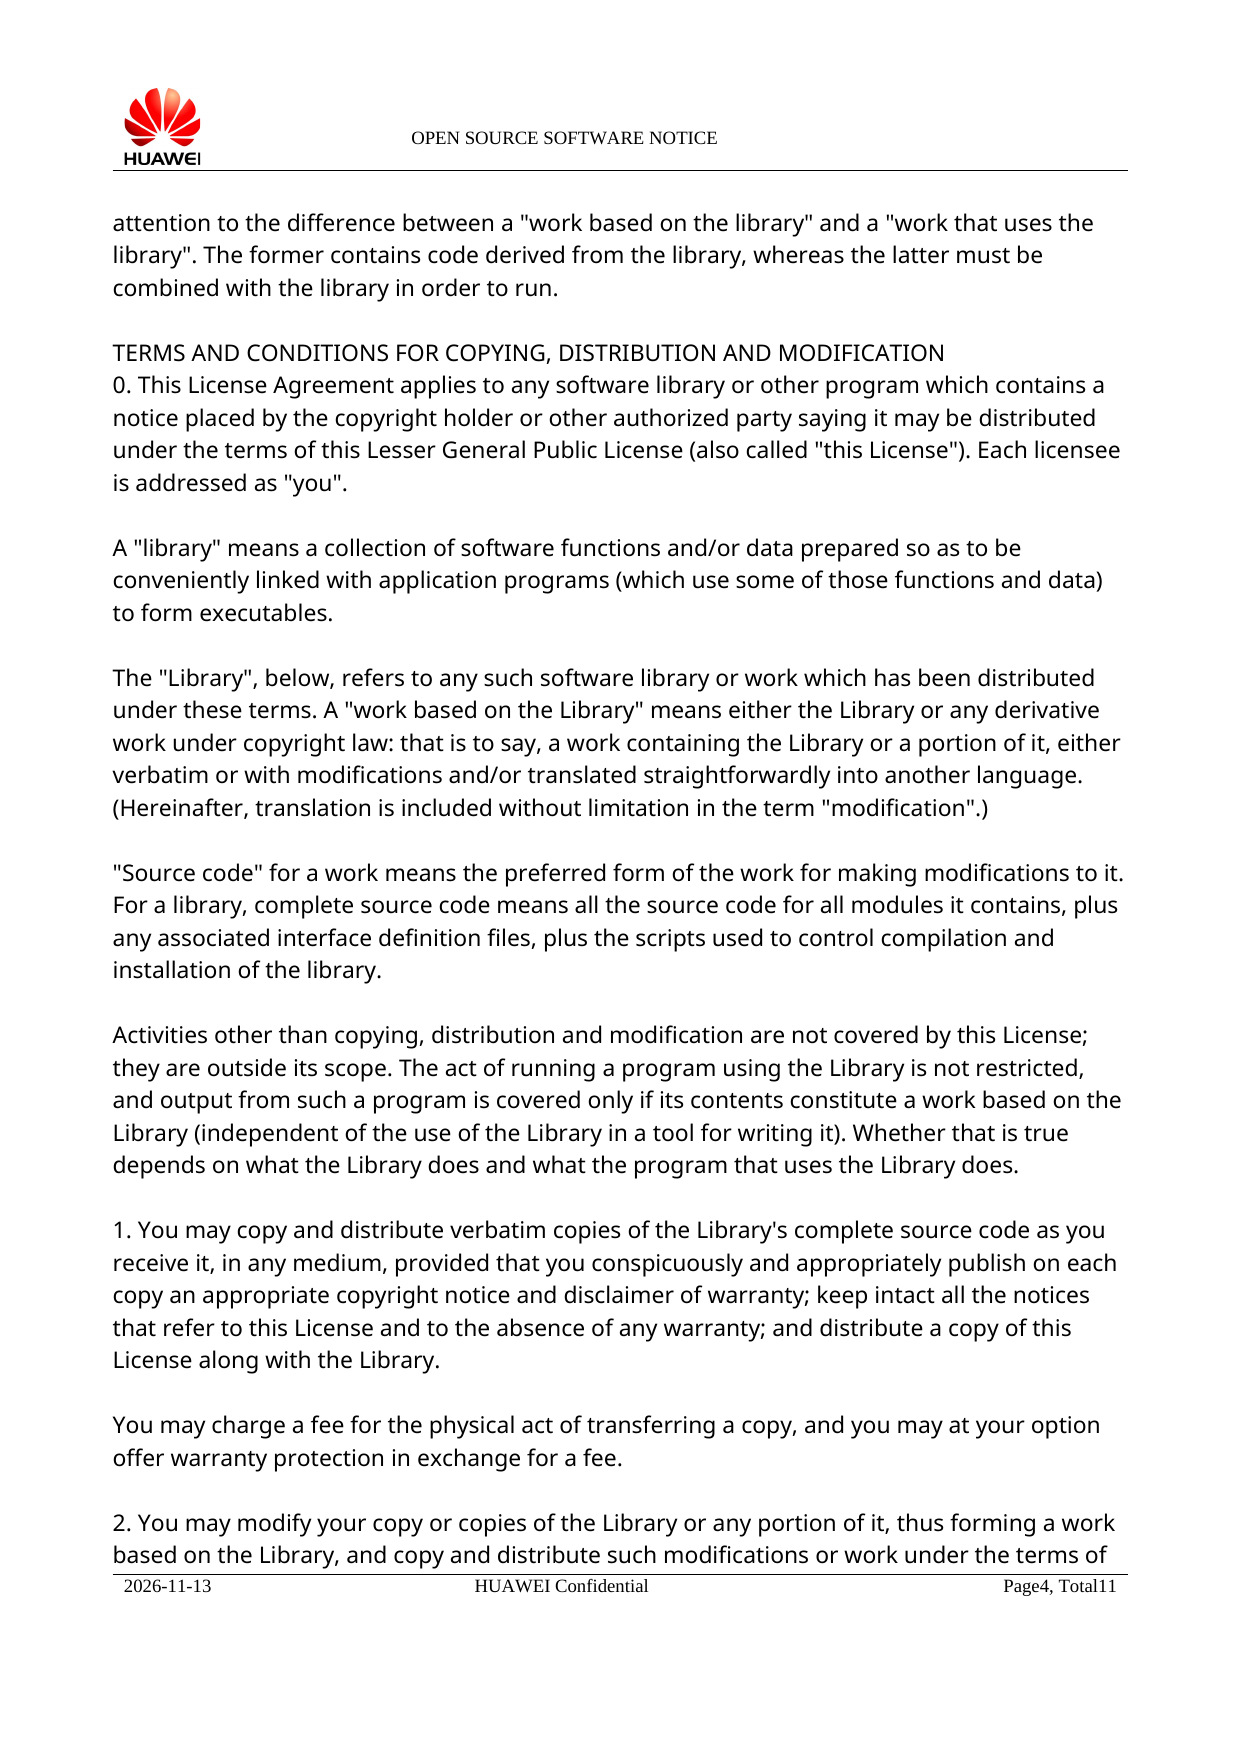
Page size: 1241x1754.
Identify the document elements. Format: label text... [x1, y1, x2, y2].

text A "library" means a collection of software functions and/or data prepared so as to be conveniently linked with application programs (which use some of those functions and data) to form executables. [112, 531, 1128, 629]
picture [124, 88, 201, 165]
text TERMS AND CONDITIONS FOR COPYING, DISTRIBUTION AND MODIFICATION [112, 336, 1128, 369]
text "Source code" for a work means the preferred form of the work for making modifications to it. For a library, complete source code means all the source code for all modules it contains, plus any associated interface definition files, plus the scripts used to control compilation and installation of the library. [112, 856, 1128, 986]
text 1. You may copy and distribute verbatim copies of the Library's complete source code as you receive it, in any medium, provided that you conspicuously and appropriately publish on each copy an appropriate copyright notice and disclaimer of warranty; keep intact all the notices that refer to this License and to the absence of any warranty; and distribute a copy of this License along with the Library. [112, 1214, 1128, 1376]
text The "Library", below, refers to any such software library or work which has been distributed under these terms. A "work based on the Library" means either the Library or any derivative work under copyright law: that is to say, a work containing the Library or a portion of it, either verbatim or with modifications and/or translated straightforwardly into another language. (Hereinafter, translation is included without limitation in the term "modification".) [112, 661, 1128, 824]
text 0. This License Agreement applies to any software library or other program which contains a notice placed by the copyright holder or other authorized party saying it may be distributed under the terms of this Lesser General Public License (also called "this License"). Each licensee is addressed as "you". [112, 369, 1128, 499]
text You may charge a fee for the physical act of transferring a copy, and you may at your option offer warranty protection in exchange for a fee. [112, 1409, 1128, 1474]
text Activities other than copying, distribution and modification are not covered by this License; they are outside its scope. The act of running a program using the Library is not restricted, and output from such a program is covered only if its contents constitute a work based on the Library (independent of the use of the Library in a tool for writing it). Whether that is true depends on what the Library does and what the program that uses the Library does. [112, 1019, 1128, 1181]
